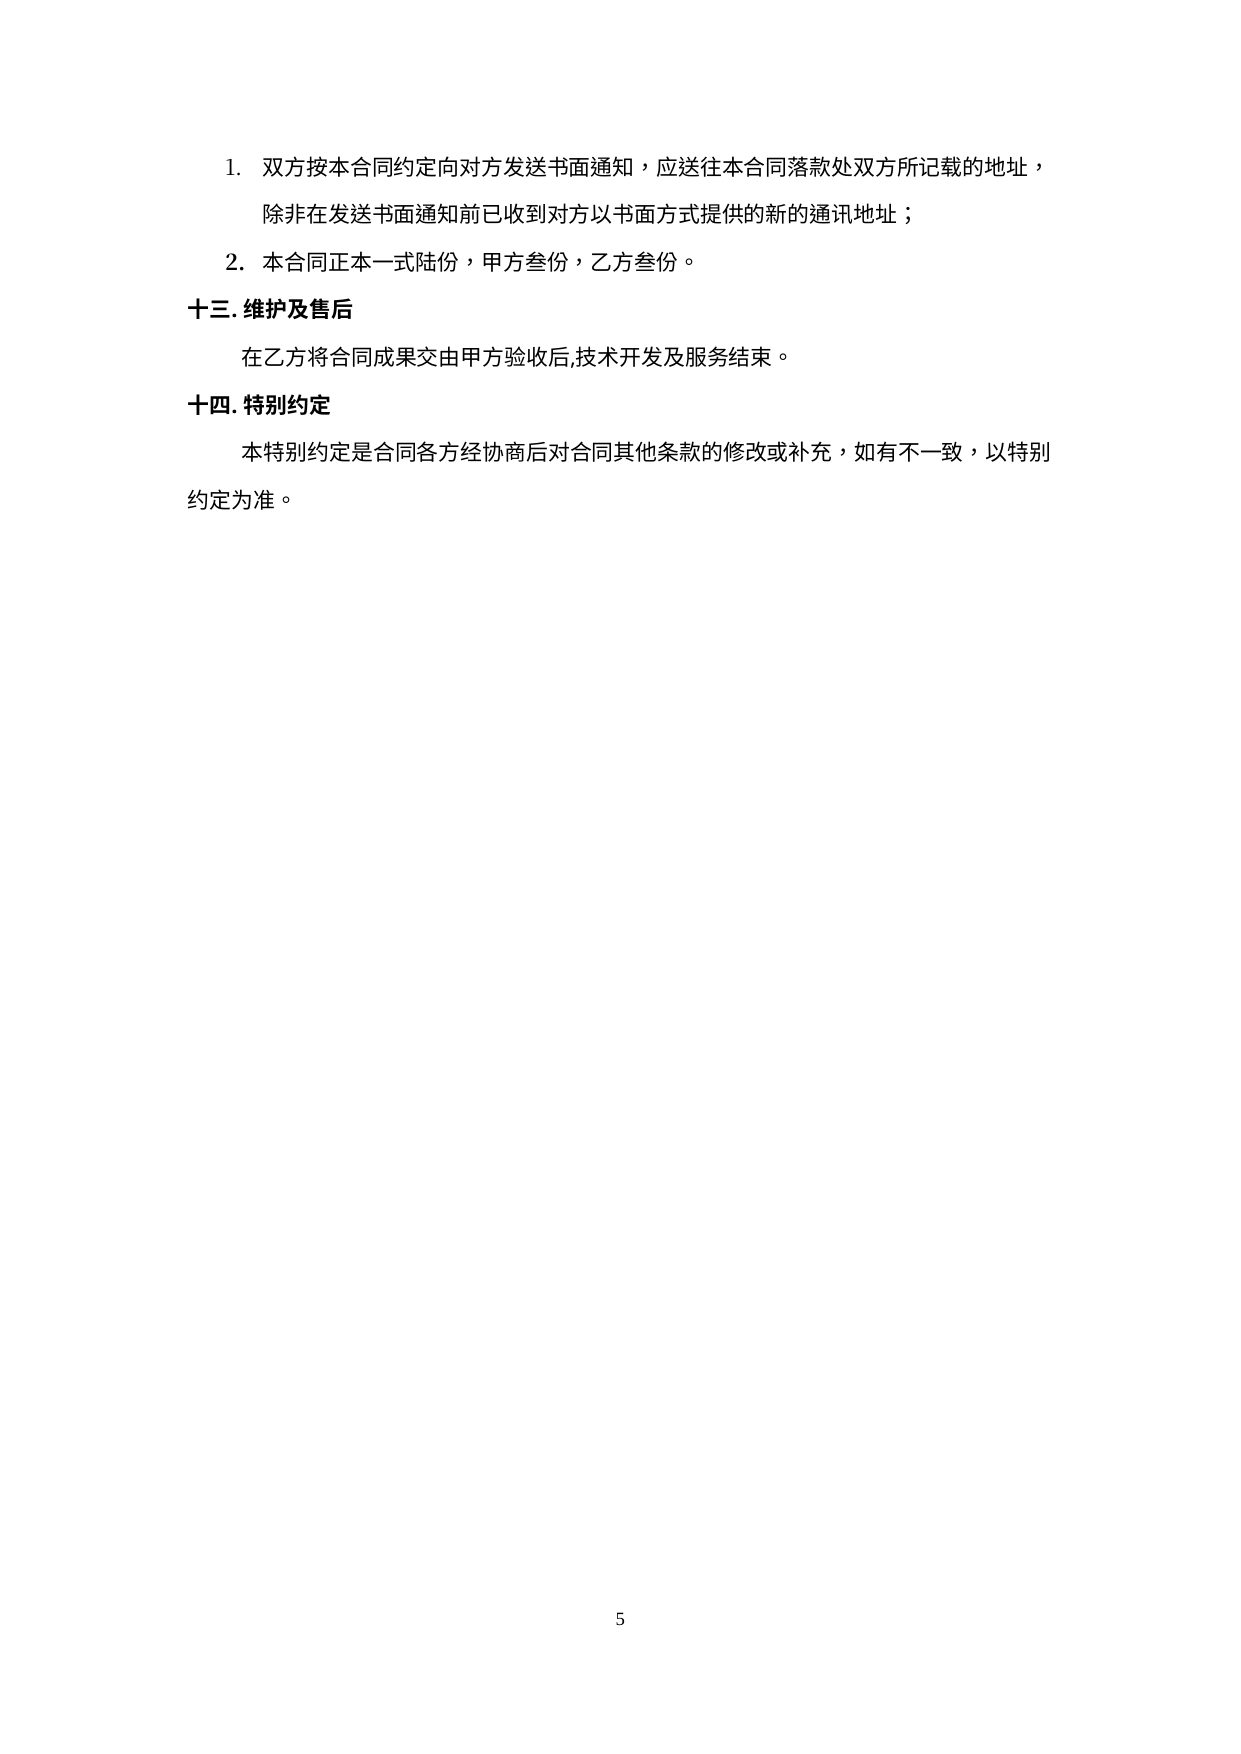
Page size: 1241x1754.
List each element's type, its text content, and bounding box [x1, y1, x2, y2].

text 本特别约定是合同各方经协商后对合同其他条款的修改或补充，如有不一致，以特别约定为准。 [187, 435, 1053, 514]
text 十四. 特别约定 [187, 388, 1053, 419]
text 在乙方将合同成果交由甲方验收后,技术开发及服务结束。 [187, 340, 1053, 372]
text 十三. 维护及售后 [187, 292, 1053, 324]
list 本合同正本一式陆份，甲方叁份，乙方叁份。 [225, 245, 1053, 277]
list 双方按本合同约定向对方发送书面通知，应送往本合同落款处双方所记载的地址，除非在发送书面通知前已收到对方以书面方式提供的新的通讯地址； [225, 150, 1053, 229]
